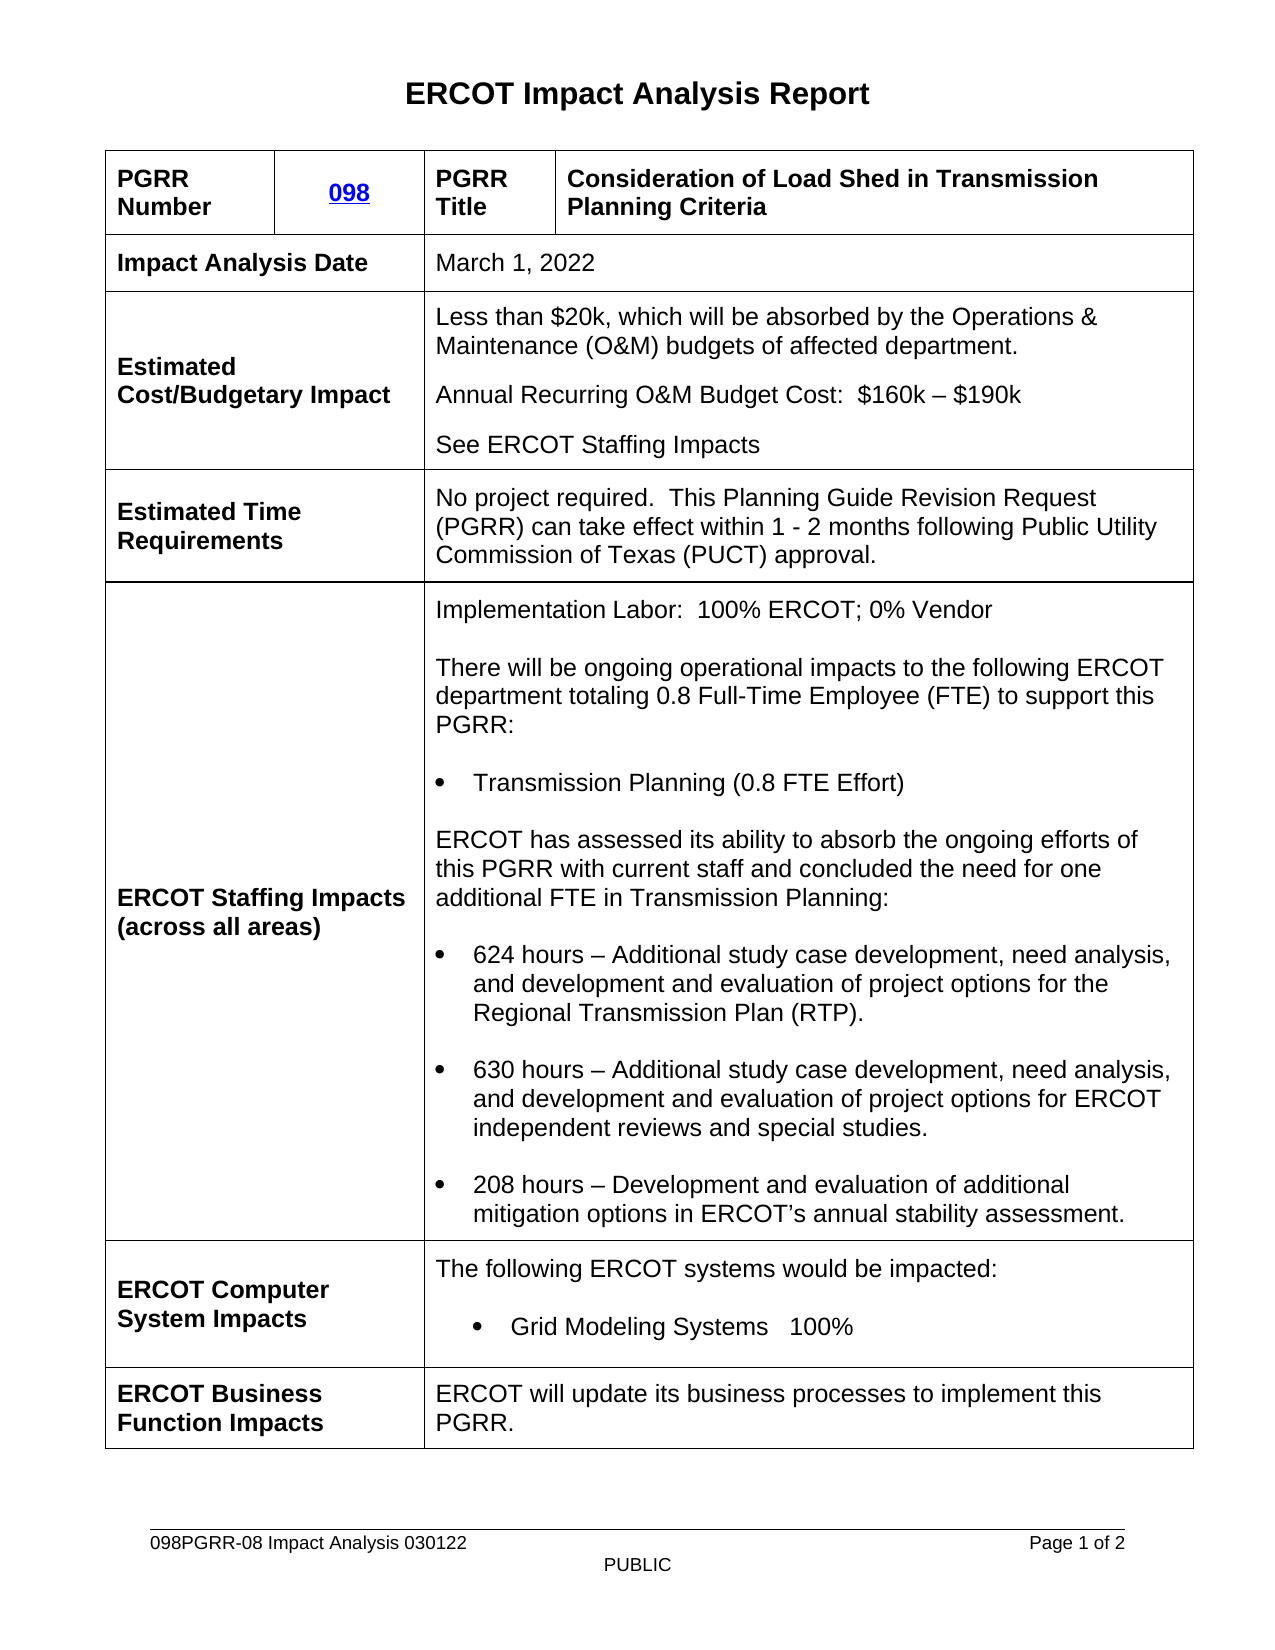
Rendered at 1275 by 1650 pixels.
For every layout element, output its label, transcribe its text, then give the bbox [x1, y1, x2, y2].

table_cell Estimated Cost/Budgetary Impact [106, 292, 424, 469]
table_cell No project required. This Planning Guide Revision Request (PGRR) can take effect within 1 - 2 months following Public Utility Commission of Texas (PUCT) approval. [425, 470, 1193, 581]
table_cell ERCOT Computer System Impacts [106, 1241, 424, 1367]
table_header PGRR Number [106, 151, 274, 233]
table_cell Implementation Labor: 100% ERCOT; 0% Vendor There will be ongoing operational impacts to the following ERCOT department totaling 0.8 Full-Time Employee (FTE) to support this PGRR: Transmission Planning (0.8 FTE Effort) ERCOT has assessed its ability to absorb the ongoing efforts of this PGRR with current staff and concluded the need for one additional FTE in Transmission Planning: 624 hours – Additional study case development, need analysis, and development and evaluation of project options for the Regional Transmission Plan (RTP). 630 hours – Additional study case development, need analysis, and development and evaluation of project options for ERCOT independent reviews and special studies. 208 hours – Development and evaluation of additional mitigation options in ERCOT’s annual stability assessment. [425, 583, 1193, 1240]
table_header 098 [275, 151, 424, 233]
table_cell ERCOT will update its business processes to implement this PGRR. [425, 1368, 1193, 1448]
table_header Consideration of Load Shed in Transmission Planning Criteria [556, 151, 1193, 233]
table_cell ERCOT Business Function Impacts [106, 1368, 424, 1448]
table_cell Less than $20k, which will be absorbed by the Operations & Maintenance (O&M) budgets of affected department. Annual Recurring O&M Budget Cost: $160k – $190k See ERCOT Staffing Impacts [425, 292, 1193, 469]
table_cell Impact Analysis Date [106, 235, 424, 291]
table_cell Estimated Time Requirements [106, 470, 424, 581]
table_cell The following ERCOT systems would be impacted: Grid Modeling Systems 100% [425, 1241, 1193, 1367]
table_cell March 1, 2022 [425, 235, 1193, 291]
table_cell ERCOT Staffing Impacts (across all areas) [106, 583, 424, 1240]
table_header PGRR Title [425, 151, 555, 233]
